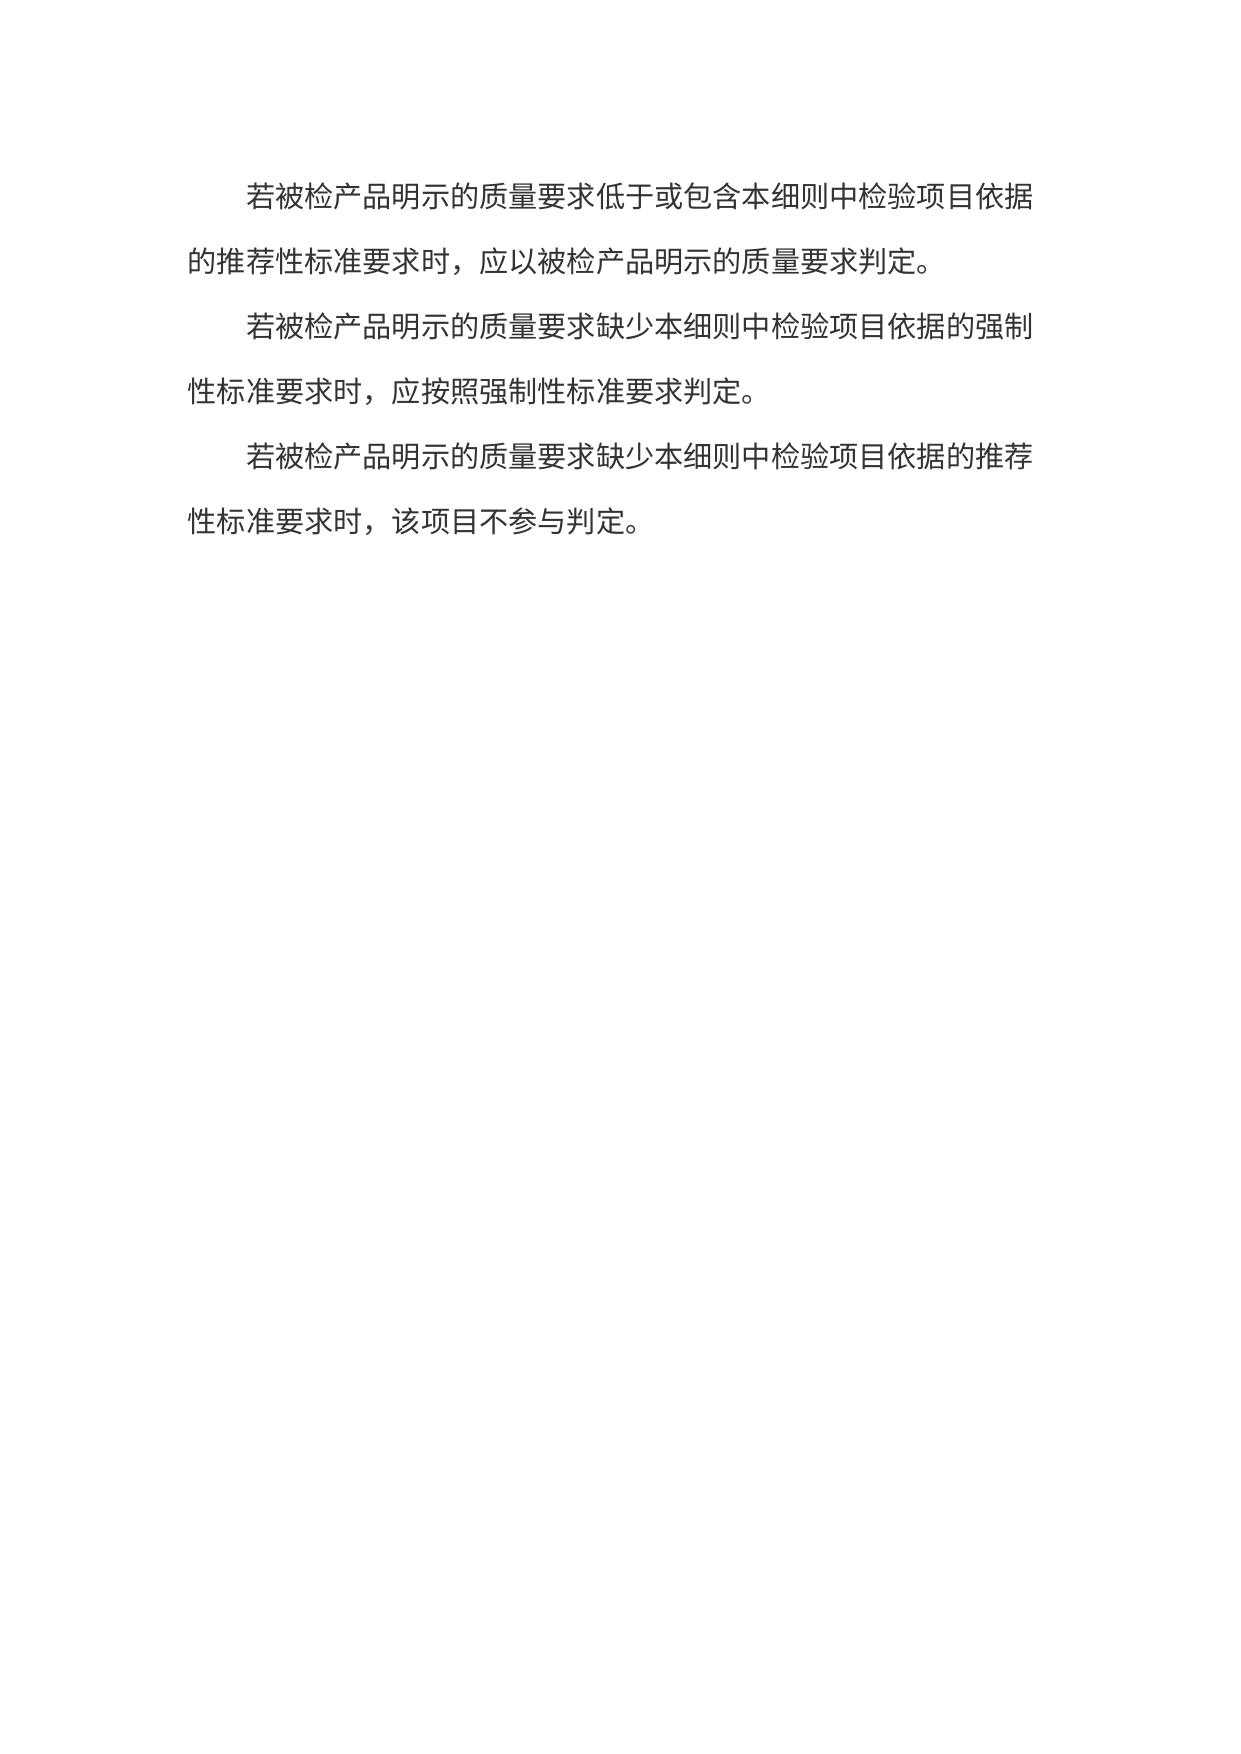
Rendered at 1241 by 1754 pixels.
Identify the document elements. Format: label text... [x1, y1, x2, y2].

text 若被检产品明示的质量要求缺少本细则中检验项目依据的强制性标准要求时，应按照强制性标准要求判定。 [187, 292, 1053, 422]
text 若被检产品明示的质量要求缺少本细则中检验项目依据的推荐性标准要求时，该项目不参与判定。 [187, 422, 1053, 552]
text 若被检产品明示的质量要求低于或包含本细则中检验项目依据的推荐性标准要求时，应以被检产品明示的质量要求判定。 [187, 162, 1053, 292]
